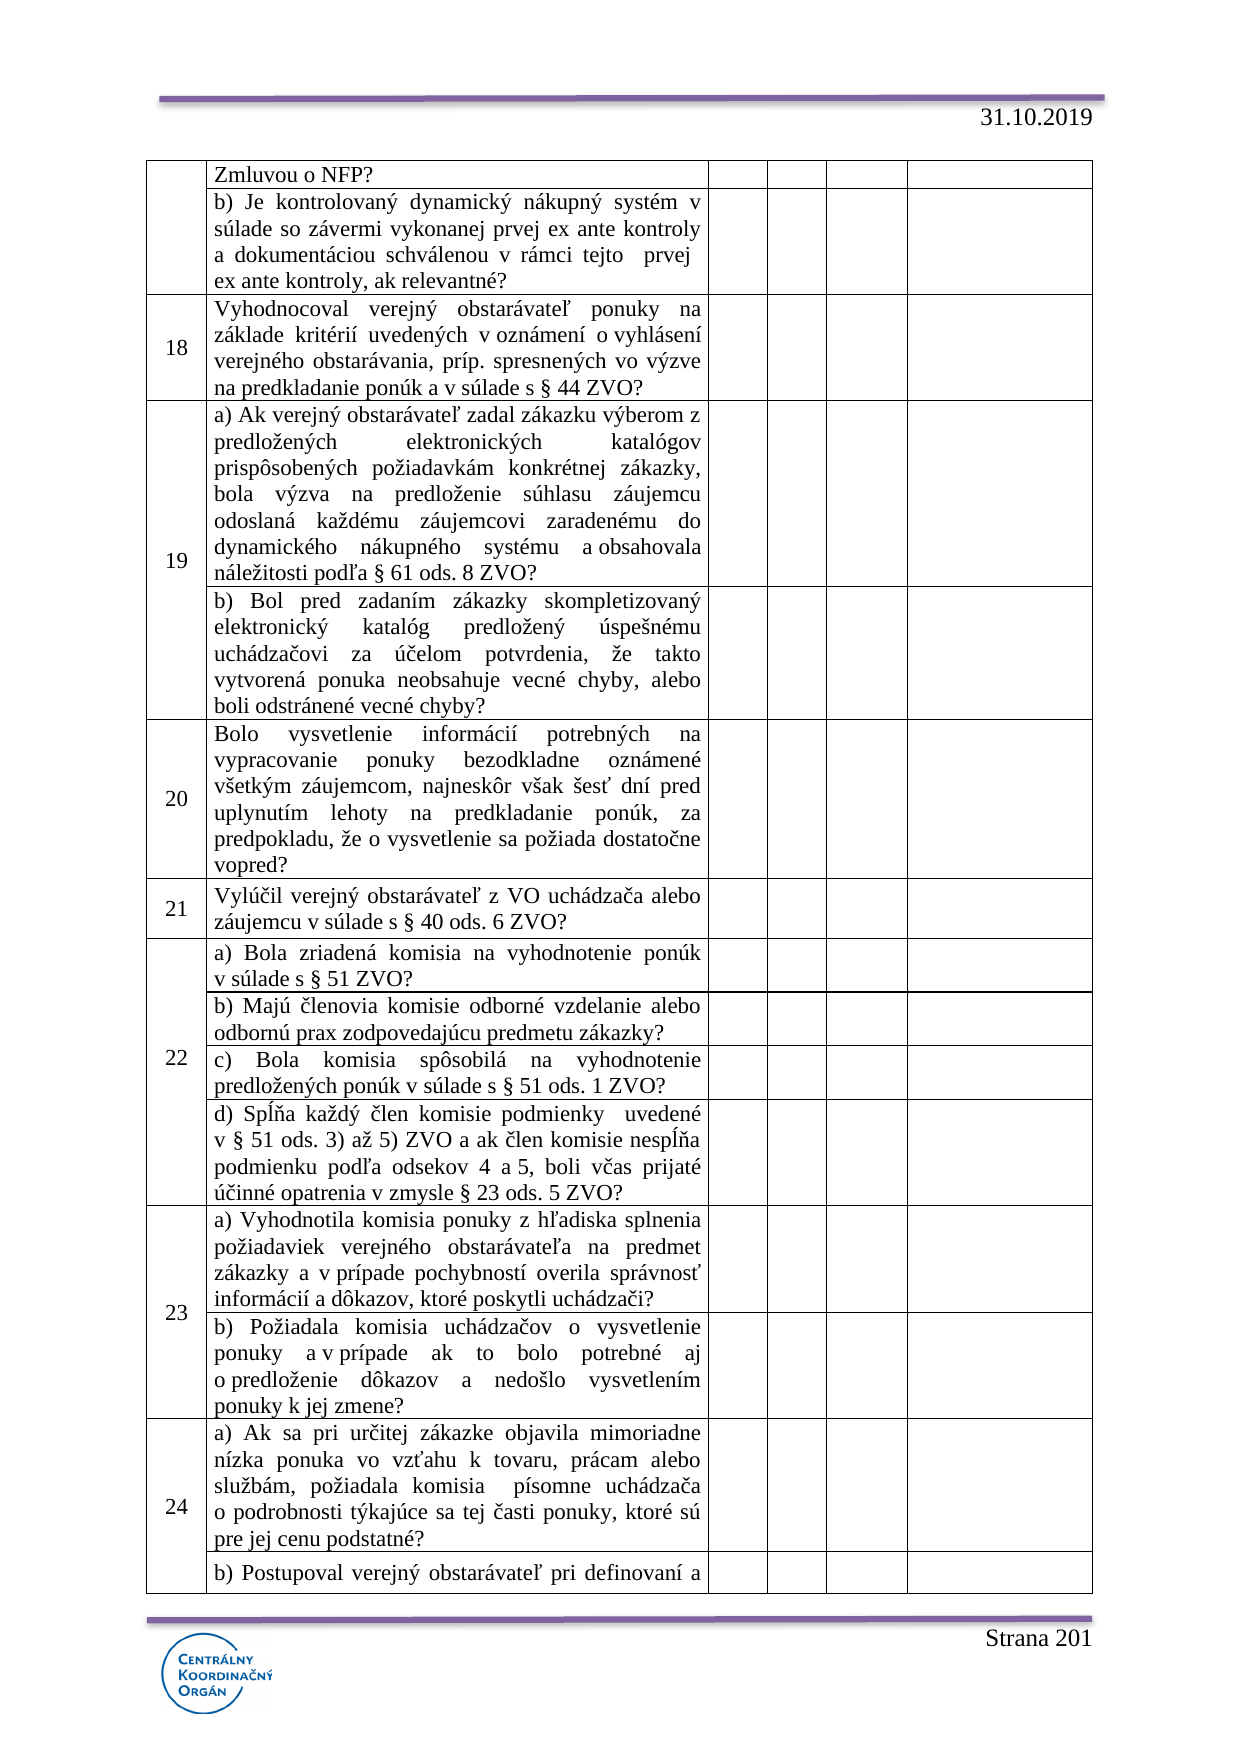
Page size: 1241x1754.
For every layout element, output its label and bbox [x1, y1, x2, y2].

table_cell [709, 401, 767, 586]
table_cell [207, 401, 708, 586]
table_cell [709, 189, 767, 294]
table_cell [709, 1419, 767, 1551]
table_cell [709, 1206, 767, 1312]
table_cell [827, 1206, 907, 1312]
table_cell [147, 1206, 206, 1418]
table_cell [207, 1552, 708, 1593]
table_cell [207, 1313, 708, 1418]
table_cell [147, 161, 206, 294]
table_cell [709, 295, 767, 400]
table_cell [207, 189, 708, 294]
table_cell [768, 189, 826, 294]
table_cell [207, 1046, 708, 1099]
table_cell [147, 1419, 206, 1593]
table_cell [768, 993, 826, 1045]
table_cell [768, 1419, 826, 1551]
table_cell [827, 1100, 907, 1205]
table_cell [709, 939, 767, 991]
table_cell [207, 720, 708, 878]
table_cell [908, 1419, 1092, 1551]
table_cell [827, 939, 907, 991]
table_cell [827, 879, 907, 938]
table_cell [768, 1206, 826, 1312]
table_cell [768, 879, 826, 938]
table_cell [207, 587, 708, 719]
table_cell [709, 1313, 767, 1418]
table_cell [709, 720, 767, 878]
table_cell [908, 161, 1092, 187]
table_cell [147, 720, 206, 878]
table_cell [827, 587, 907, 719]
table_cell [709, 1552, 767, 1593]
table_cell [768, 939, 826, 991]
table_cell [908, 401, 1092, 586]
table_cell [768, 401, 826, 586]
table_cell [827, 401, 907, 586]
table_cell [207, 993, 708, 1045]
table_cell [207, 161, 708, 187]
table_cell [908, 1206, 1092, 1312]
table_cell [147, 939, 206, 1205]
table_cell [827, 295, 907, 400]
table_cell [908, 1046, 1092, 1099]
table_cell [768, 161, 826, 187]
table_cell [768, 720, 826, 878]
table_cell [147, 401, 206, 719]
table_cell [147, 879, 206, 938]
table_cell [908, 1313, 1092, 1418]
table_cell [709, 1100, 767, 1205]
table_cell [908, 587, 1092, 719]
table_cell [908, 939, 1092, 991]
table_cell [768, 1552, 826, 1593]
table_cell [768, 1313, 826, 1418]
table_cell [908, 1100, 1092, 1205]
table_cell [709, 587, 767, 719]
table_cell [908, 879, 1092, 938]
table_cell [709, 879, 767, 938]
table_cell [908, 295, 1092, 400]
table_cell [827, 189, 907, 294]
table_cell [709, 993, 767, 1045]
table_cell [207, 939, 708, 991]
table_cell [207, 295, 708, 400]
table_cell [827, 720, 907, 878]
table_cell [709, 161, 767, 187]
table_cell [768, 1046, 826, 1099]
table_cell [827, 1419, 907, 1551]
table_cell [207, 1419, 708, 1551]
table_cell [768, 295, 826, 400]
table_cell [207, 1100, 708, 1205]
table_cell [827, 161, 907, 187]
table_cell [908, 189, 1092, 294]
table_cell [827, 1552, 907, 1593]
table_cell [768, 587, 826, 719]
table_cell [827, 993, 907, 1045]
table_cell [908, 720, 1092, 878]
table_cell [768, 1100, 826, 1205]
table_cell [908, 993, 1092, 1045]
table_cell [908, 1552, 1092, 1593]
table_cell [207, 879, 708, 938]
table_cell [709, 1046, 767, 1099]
picture [159, 1631, 272, 1713]
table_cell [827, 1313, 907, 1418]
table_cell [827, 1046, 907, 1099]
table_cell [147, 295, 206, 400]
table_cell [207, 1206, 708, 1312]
